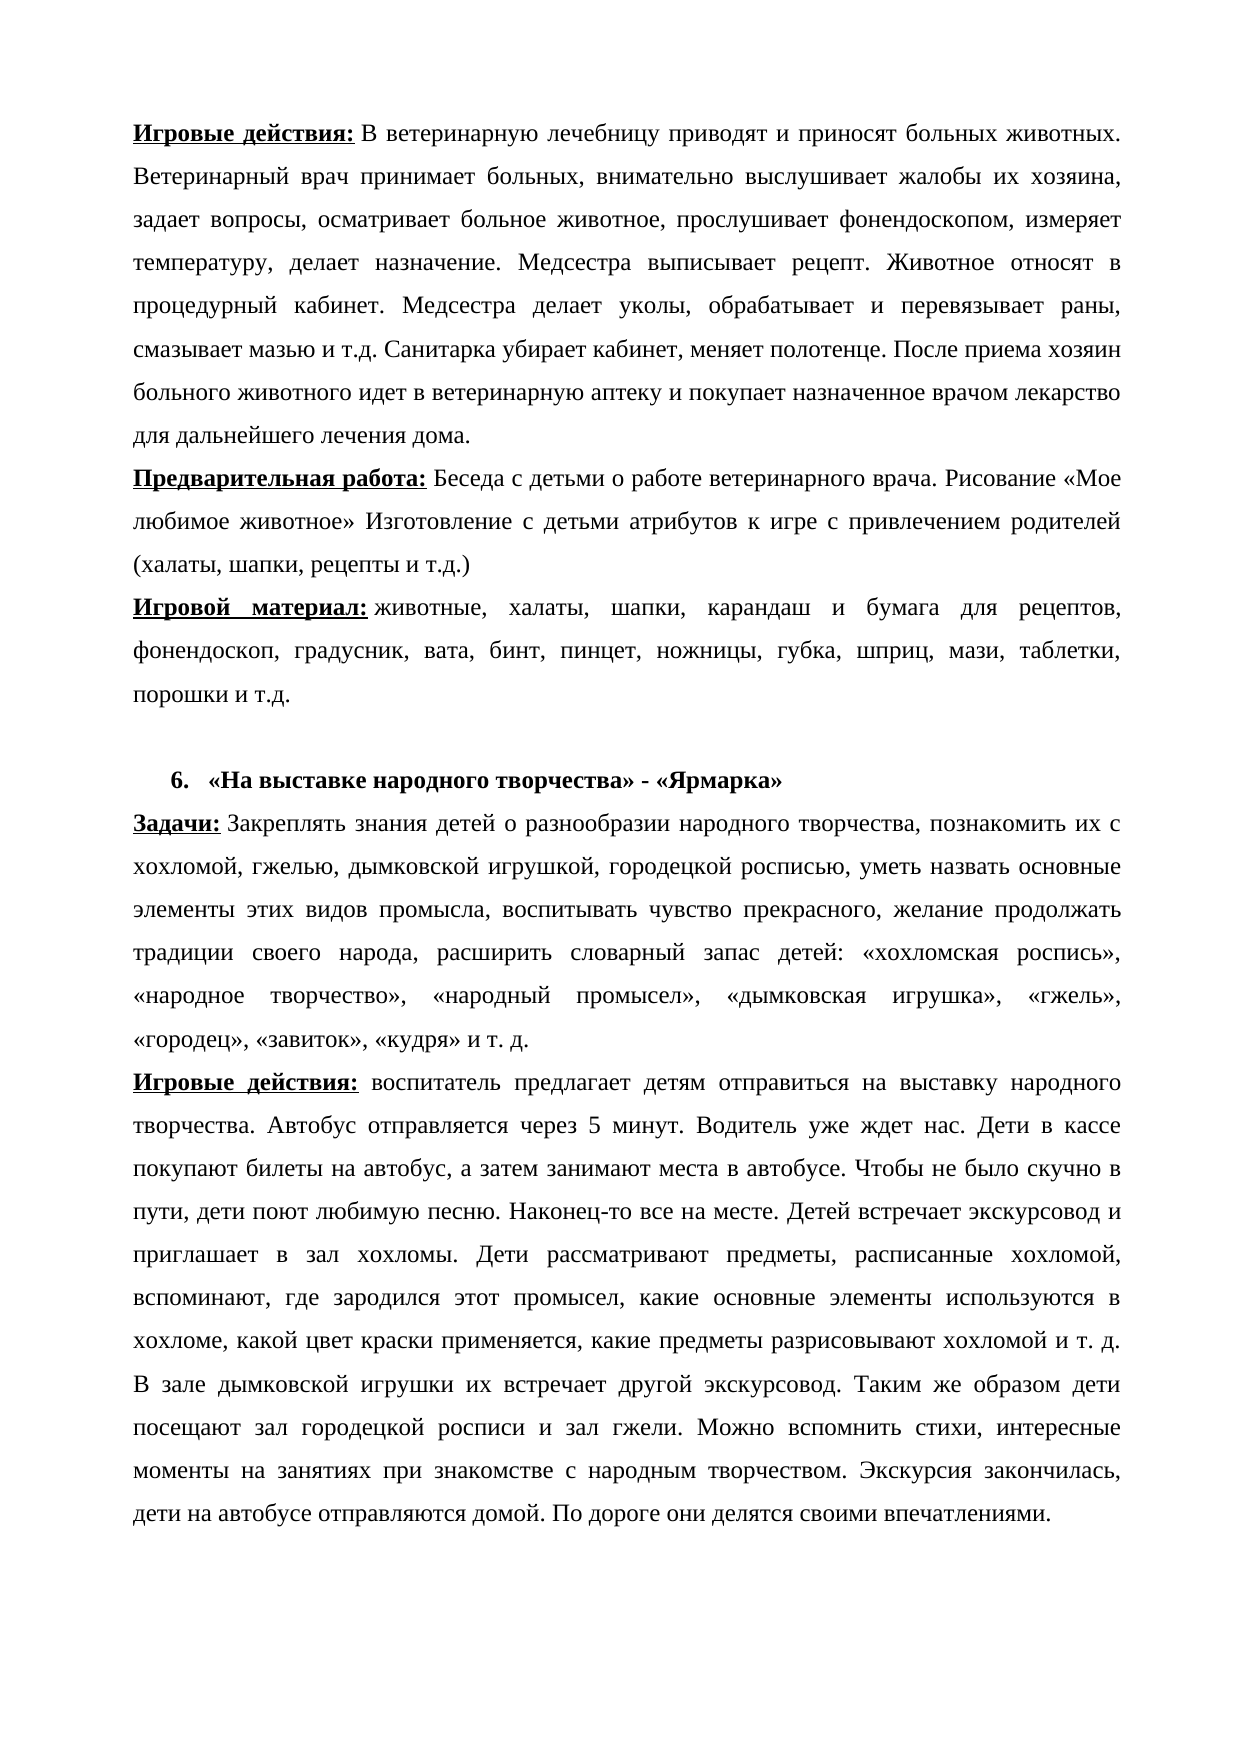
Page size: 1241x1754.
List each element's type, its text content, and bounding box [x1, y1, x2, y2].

text Задачи: Закреплять знания детей о разнообразии народного творчества, познакомить их с хохломой, гжелью, дымковской игрушкой, городецкой росписью, уметь назвать основные элементы этих видов промысла, воспитывать чувство прекрасного, желание продолжать традиции своего народа, расширить словарный запас детей: «хохломская роспись», «народное творчество», «народный промысел», «дымковская игрушка», «гжель», «городец», «завиток», «кудря» и т. д. [133, 808, 1122, 1052]
list «На выставке народного творчества» - «Ярмарка» [170, 765, 1122, 794]
text Игровые действия: воспитатель предлагает детям отправиться на выставку народного творчества. Автобус отправляется через 5 минут. Водитель уже ждет нас. Дети в кассе покупают билеты на автобус, а затем занимают места в автобусе. Чтобы не было скучно в пути, дети поют любимую песню. Наконец-то все на месте. Детей встречает экскурсовод и приглашает в зал хохломы. Дети рассматривают предметы, расписанные хохломой, вспоминают, где зародился этот промысел, какие основные элементы используются в хохломе, какой цвет краски применяется, какие предметы разрисовывают хохломой и т. д. В зале дымковской игрушки их встречает другой экскурсовод. Таким же образом дети посещают зал городецкой росписи и зал гжели. Можно вспомнить стихи, интересные моменты на занятиях при знакомстве с народным творчеством. Экскурсия закончилась, дети на автобусе отправляются домой. По дороге они делятся своими впечатлениями. [133, 1067, 1122, 1527]
text Игровые действия: В ветеринарную лечебницу приводят и приносят больных животных. Ветеринарный врач принимает больных, внимательно выслушивает жалобы их хозяина, задает вопросы, осматривает больное животное, прослушивает фонендоскопом, измеряет температуру, делает назначение. Медсестра выписывает рецепт. Животное относят в процедурный кабинет. Медсестра делает уколы, обрабатывает и перевязывает раны, смазывает мазью и т.д. Санитарка убирает кабинет, меняет полотенце. После приема хозяин больного животного идет в ветеринарную аптеку и покупает назначенное врачом лекарство для дальнейшего лечения дома. [133, 118, 1122, 449]
text Предварительная работа: Беседа с детьми о работе ветеринарного врача. Рисование «Мое любимое животное» Изготовление с детьми атрибутов к игре с привлечением родителей (халаты, шапки, рецепты и т.д.) [133, 463, 1122, 578]
text Игровой материал: животные, халаты, шапки, карандаш и бумага для рецептов, фонендоскоп, градусник, вата, бинт, пинцет, ножницы, губка, шприц, мази, таблетки, порошки и т.д. [133, 592, 1122, 707]
